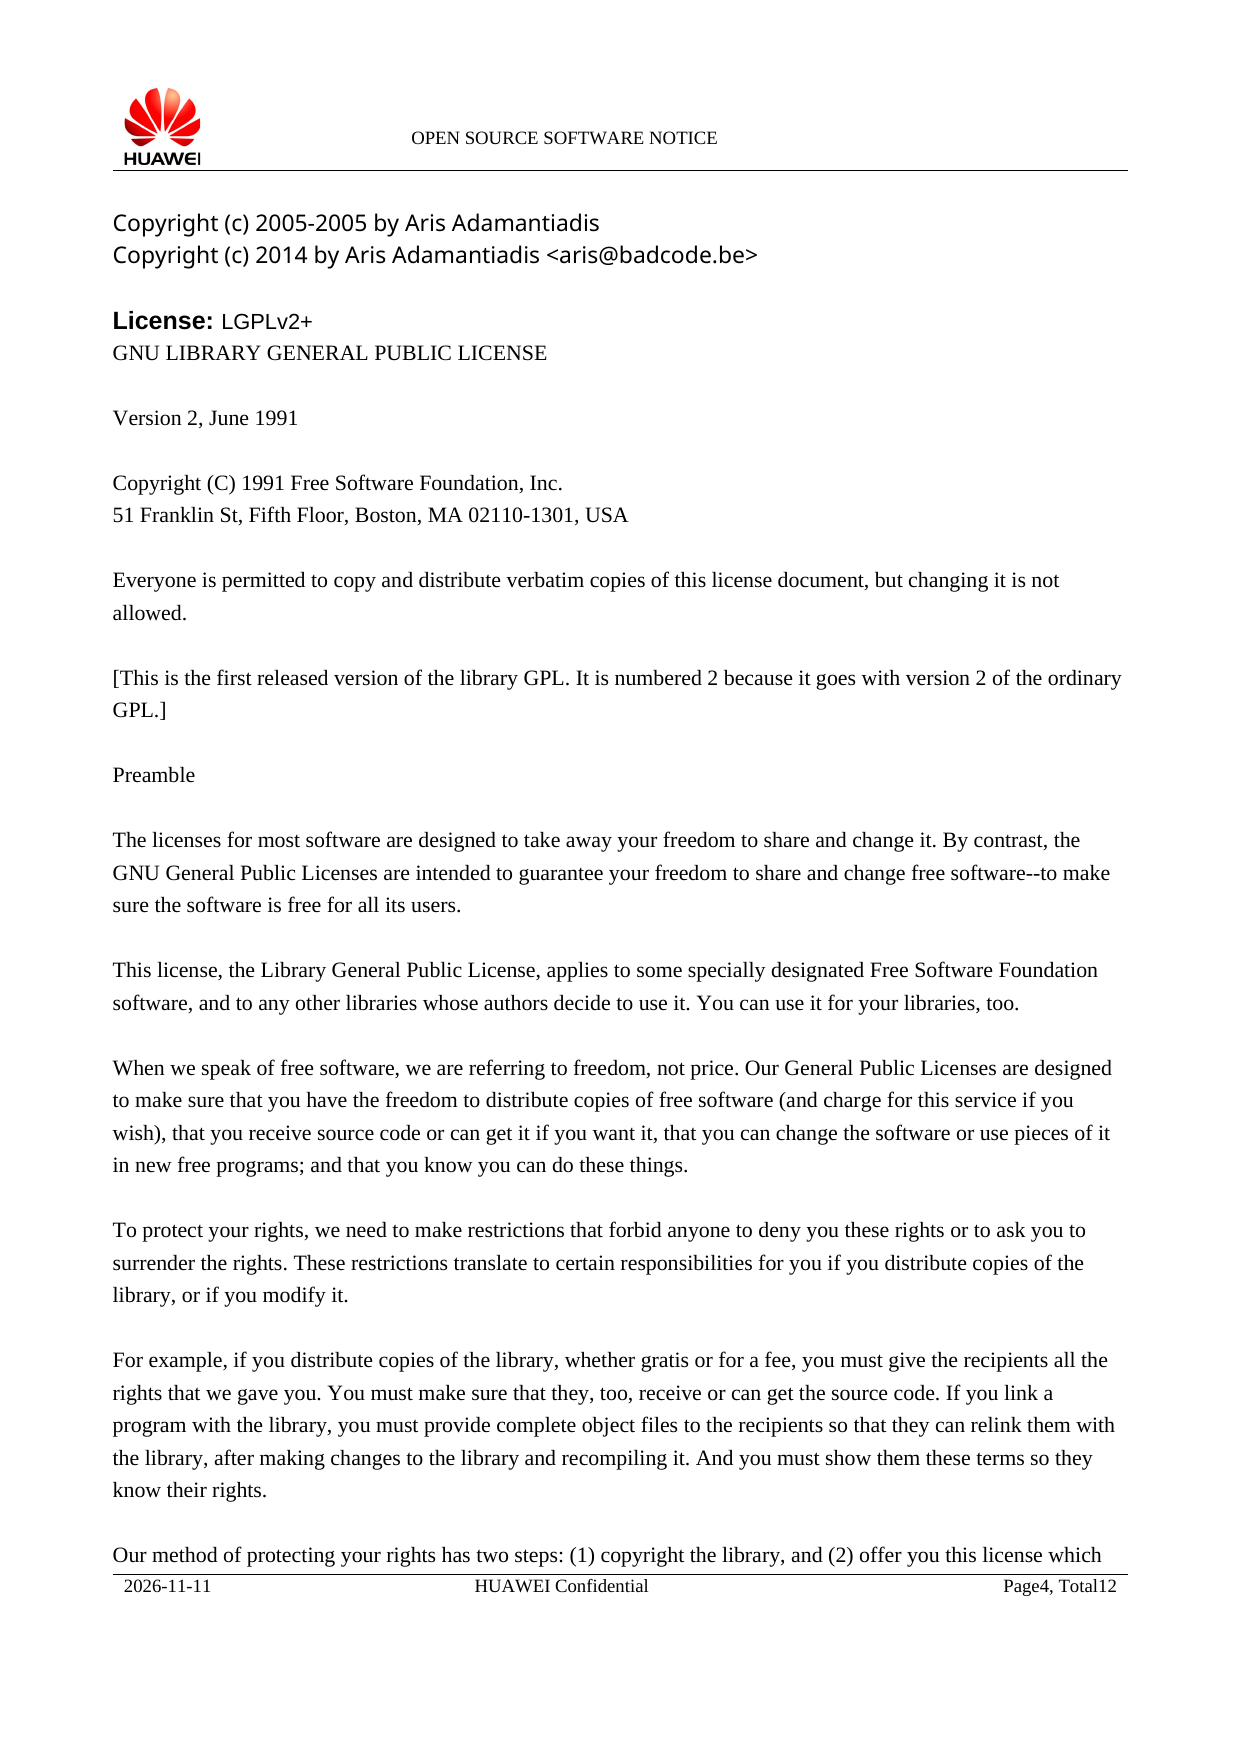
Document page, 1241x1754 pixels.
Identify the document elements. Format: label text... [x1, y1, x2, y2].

text License: LGPLv2+ [112, 304, 1128, 336]
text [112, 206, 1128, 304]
picture [124, 88, 201, 165]
